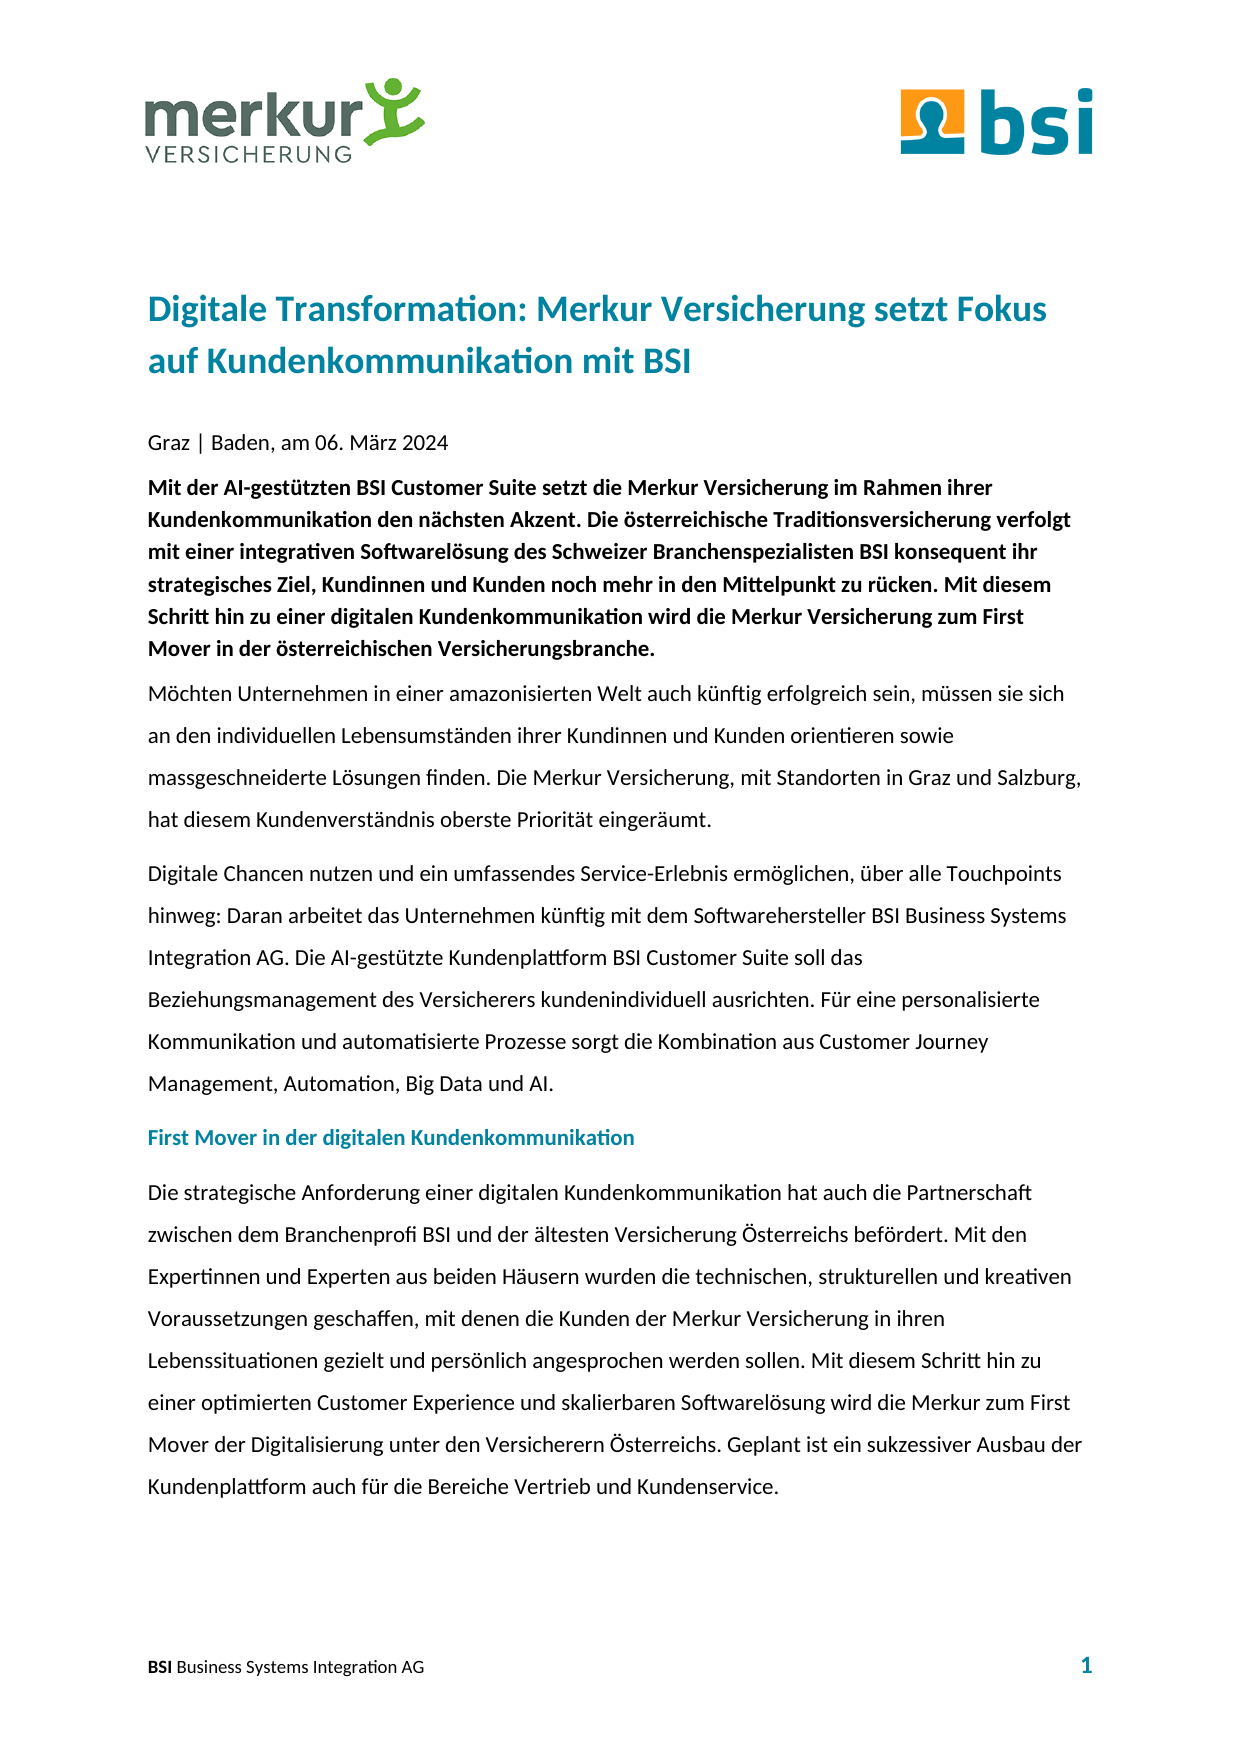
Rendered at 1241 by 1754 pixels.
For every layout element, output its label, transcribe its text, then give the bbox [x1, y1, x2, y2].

text Möchten Unternehmen in einer amazonisierten Welt auch künftig erfolgreich sein, müssen sie sich an den individuellen Lebensumständen ihrer Kundinnen und Kunden orientieren sowie massgeschneiderte Lösungen finden. Die Merkur Versicherung, mit Standorten in Graz und Salzburg, hat diesem Kundenverständnis oberste Priorität eingeräumt. [148, 679, 1092, 833]
text Digitale Chancen nutzen und ein umfassendes Service-Erlebnis ermöglichen, über alle Touchpoints hinweg: Daran arbeitet das Unternehmen künftig mit dem Softwarehersteller BSI Business Systems Integration AG. Die AI-gestützte Kundenplattform BSI Customer Suite soll das Beziehungsmanagement des Versicherers kundenindividuell ausrichten. Für eine personalisierte Kommunikation und automatisierte Prozesse sorgt die Kombination aus Customer Journey Management, Automation, Big Data und AI. [148, 859, 1092, 1097]
text Mit der AI-gestützten BSI Customer Suite setzt die Merkur Versicherung im Rahmen ihrer Kundenkommunikation den nächsten Akzent. Die österreichische Traditionsversicherung verfolgt mit einer integrativen Softwarelösung des Schweizer Branchenspezialisten BSI konsequent ihr strategisches Ziel, Kundinnen und Kunden noch mehr in den Mittelpunkt zu rücken. Mit diesem Schritt hin zu einer digitalen Kundenkommunikation wird die Merkur Versicherung zum First Mover in der österreichischen Versicherungsbranche. [148, 473, 1092, 662]
text First Mover in der digitalen Kundenkommunikation [148, 1123, 1092, 1152]
picture [108, 27, 446, 190]
text Die strategische Anforderung einer digitalen Kundenkommunikation hat auch die Partnerschaft zwischen dem Branchenprofi BSI und der ältesten Versicherung Österreichs befördert. Mit den Expertinnen und Experten aus beiden Häusern wurden die technischen, strukturellen und kreativen Voraussetzungen geschaffen, mit denen die Kunden der Merkur Versicherung in ihren Lebenssituationen gezielt und persönlich angesprochen werden sollen. Mit diesem Schritt hin zu einer optimierten Customer Experience und skalierbaren Softwarelösung wird die Merkur zum First Mover der Digitalisierung unter den Versicherern Österreichs. Geplant ist ein sukzessiver Ausbau der Kundenplattform auch für die Bereiche Vertrieb und Kundenservice. [148, 1178, 1092, 1500]
picture [995, 120, 1010, 144]
picture [900, 88, 1093, 155]
text Digitale Transformation: Merkur Versicherung setzt Fokus auf Kundenkommunikation mit BSI Graz | Baden, am 06. März 2024 [148, 285, 1092, 456]
